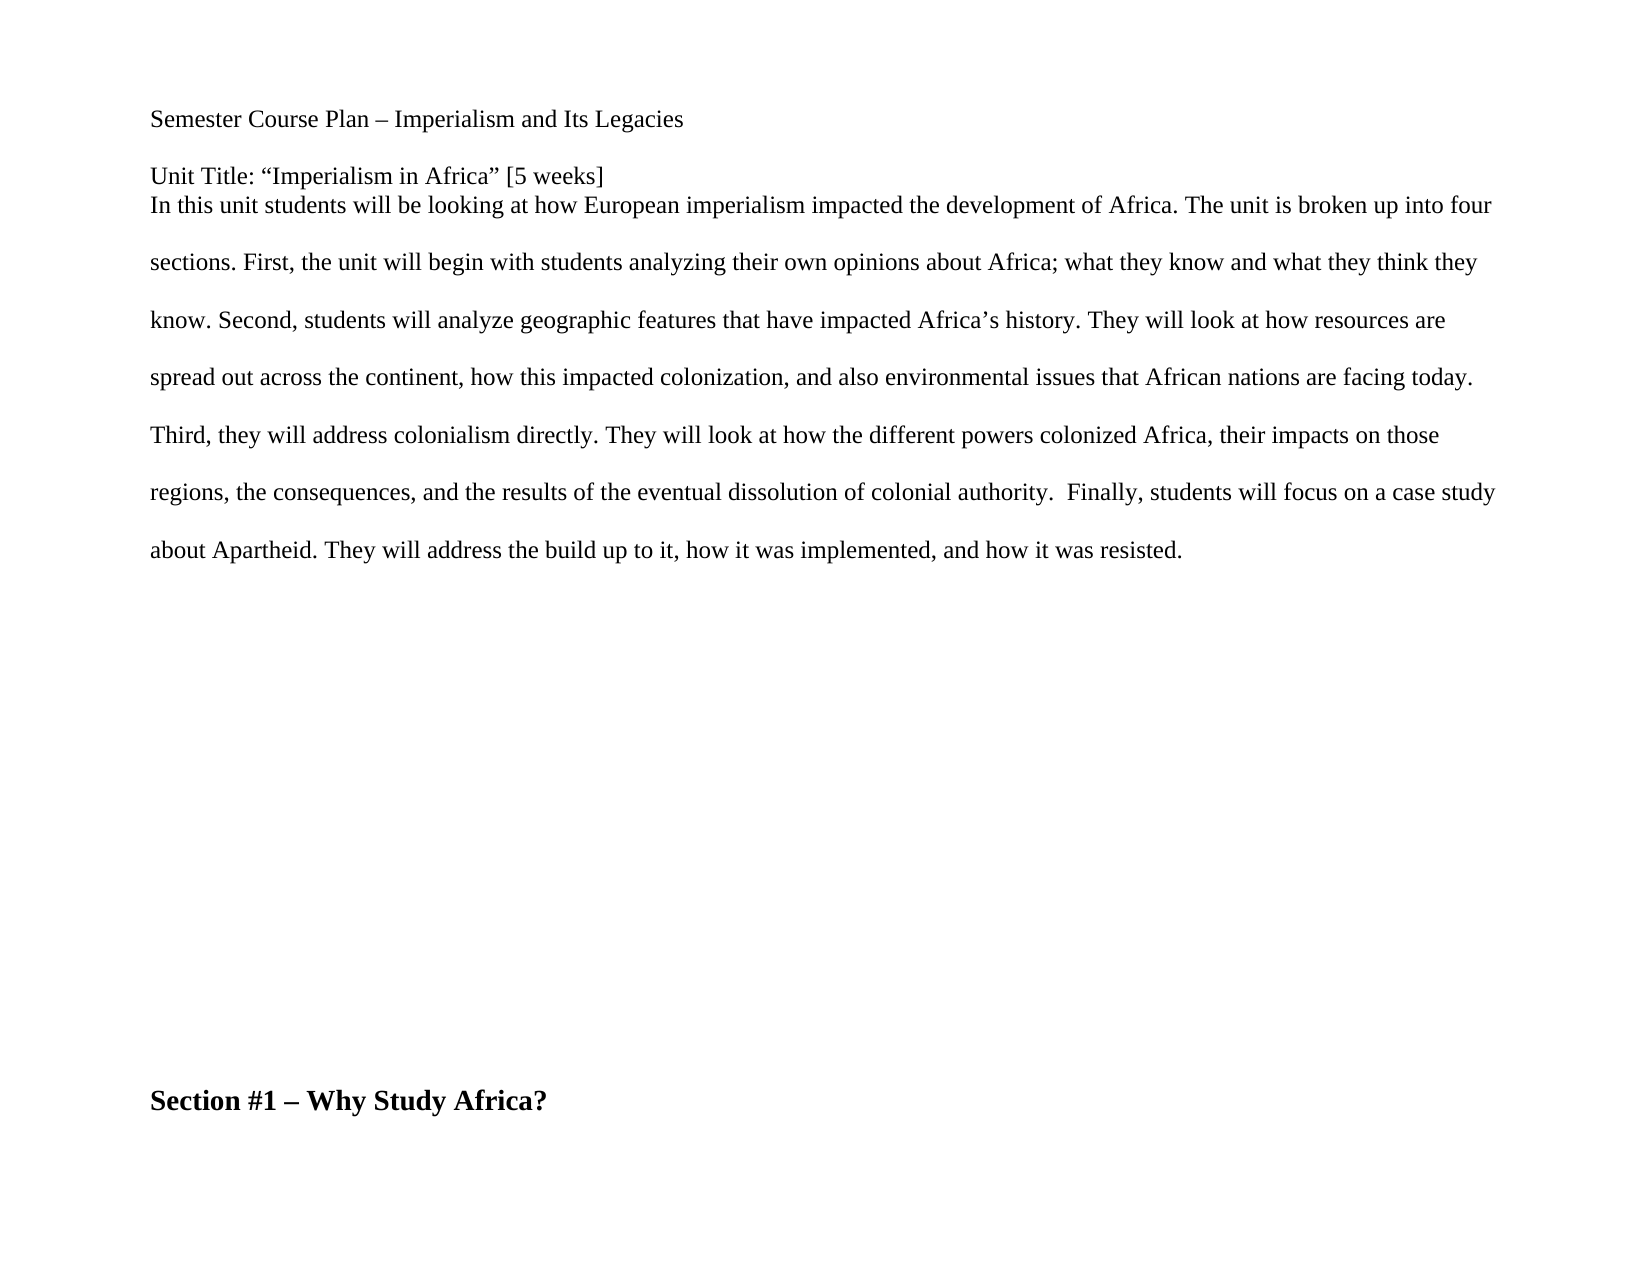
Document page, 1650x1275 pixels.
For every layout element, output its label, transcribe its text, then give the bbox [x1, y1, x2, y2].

text Unit Title: “Imperialism in Africa” [5 weeks] [150, 161, 1500, 190]
text Semester Course Plan – Imperialism and Its Legacies [150, 104, 1500, 132]
text Section #1 – Why Study Africa? [150, 1083, 1500, 1116]
text In this unit students will be looking at how European imperialism impacted the development of Africa. The unit is broken up into four sections. First, the unit will begin with students analyzing their own opinions about Africa; what they know and what they think they know. Second, students will analyze geographic features that have impacted Africa’s history. They will look at how resources are spread out across the continent, how this impacted colonization, and also environmental issues that African nations are facing today. Third, they will address colonialism directly. They will look at how the different powers colonized Africa, their impacts on those regions, the consequences, and the results of the eventual dissolution of colonial authority. Finally, students will focus on a case study about Apartheid. They will address the build up to it, how it was implemented, and how it was resisted. [150, 190, 1500, 564]
